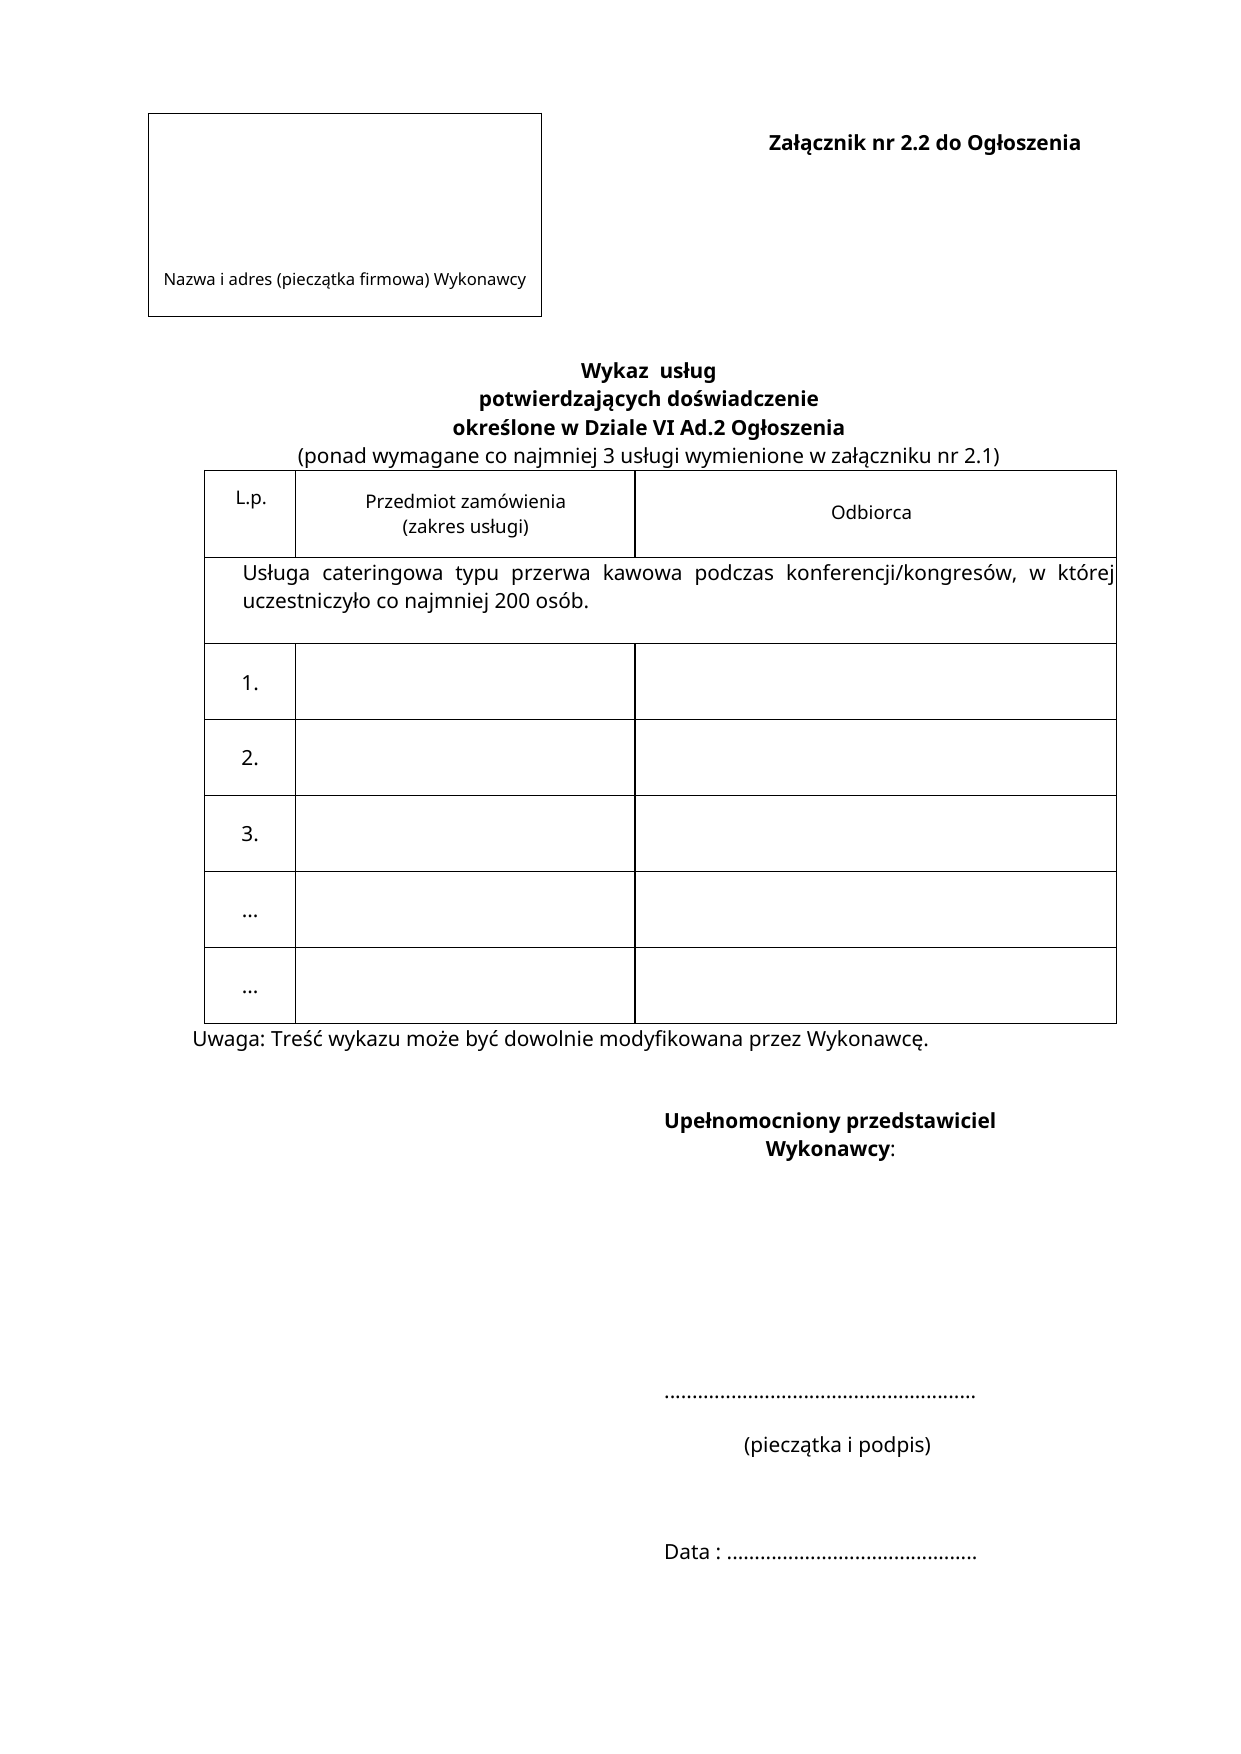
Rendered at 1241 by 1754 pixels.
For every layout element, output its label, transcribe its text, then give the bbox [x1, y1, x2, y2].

table_cell [636, 644, 1116, 719]
table_cell [636, 872, 1116, 947]
table_cell 3. [205, 796, 295, 871]
table_header L.p. [205, 471, 295, 557]
text Załącznik nr 2.2 do Ogłoszenia [542, 128, 1081, 157]
text Data : ............................................. [590, 1537, 1092, 1565]
table_cell [296, 796, 634, 871]
table_cell [636, 948, 1116, 1023]
table_header Przedmiot zamówienia (zakres usługi) [296, 471, 634, 557]
table_cell ... [205, 948, 295, 1023]
table_cell [296, 720, 634, 795]
text (ponad wymagane co najmniej 3 usługi wymienione w załączniku nr 2.1) [224, 441, 1074, 470]
table_header Odbiorca [636, 471, 1116, 557]
table_cell Usługa cateringowa typu przerwa kawowa podczas konferencji/kongresów, w której uczestniczyło co najmniej 200 osób. [205, 558, 1116, 643]
table_cell [296, 948, 634, 1023]
table_cell 1. [205, 644, 295, 719]
text Wykonawcy: [738, 1134, 1092, 1163]
text Upełnomocniony przedstawiciel [664, 1106, 1092, 1134]
table_cell [636, 720, 1116, 795]
table_cell ... [205, 872, 295, 947]
text (pieczątka i podpis) [738, 1430, 1092, 1458]
table_cell [296, 644, 634, 719]
text potwierdzających doświadczenie [224, 384, 1074, 413]
text określone w Dziale VI Ad.2 Ogłoszenia [224, 413, 1074, 441]
text ........................................................ [590, 1377, 1092, 1405]
table_cell [636, 796, 1116, 871]
text Uwaga: Treść wykazu może być dowolnie modyfikowana przez Wykonawcę. [192, 1024, 1092, 1052]
table_cell 2. [205, 720, 295, 795]
table_cell [296, 872, 634, 947]
subtitle Wykaz usług [223, 356, 1074, 384]
